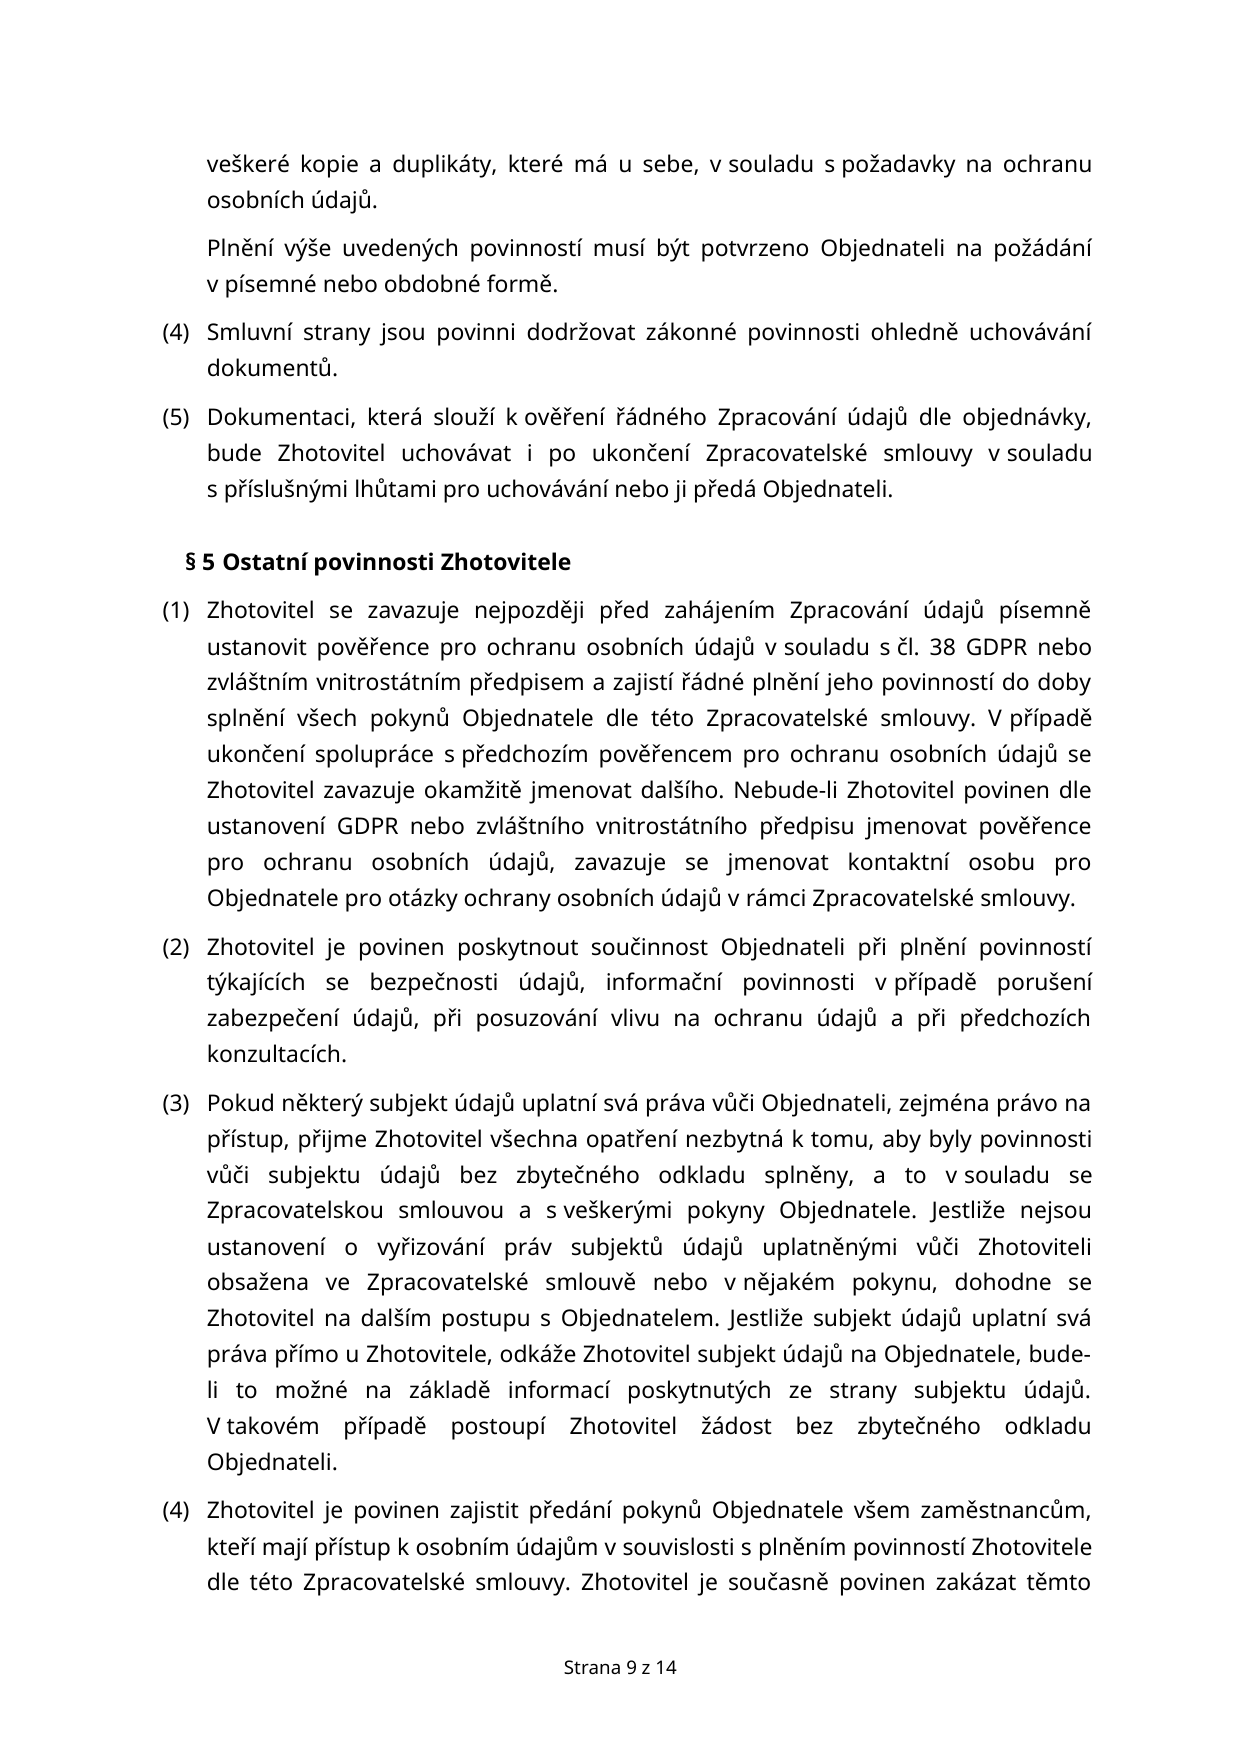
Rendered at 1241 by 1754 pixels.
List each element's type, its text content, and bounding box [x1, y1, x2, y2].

list Zhotovitel se zavazuje nejpozději před zahájením Zpracování údajů písemně ustanovit pověřence pro ochranu osobních údajů v souladu s čl. 38 GDPR nebo zvláštním vnitrostátním předpisem a zajistí řádné plnění jeho povinností do doby splnění všech pokynů Objednatele dle této Zpracovatelské smlouvy. V případě ukončení spolupráce s předchozím pověřencem pro ochranu osobních údajů se Zhotovitel zavazuje okamžitě jmenovat dalšího. Nebude-li Zhotovitel povinen dle ustanovení GDPR nebo zvláštního vnitrostátního předpisu jmenovat pověřence pro ochranu osobních údajů, zavazuje se jmenovat kontaktní osobu pro Objednatele pro otázky ochrany osobních údajů v rámci Zpracovatelské smlouvy. [162, 594, 1093, 913]
list Zhotovitel je povinen poskytnout součinnost Objednateli při plnění povinností týkajících se bezpečnosti údajů, informační povinnosti v případě porušení zabezpečení údajů, při posuzování vlivu na ochranu údajů a při předchozích konzultacích. [162, 930, 1093, 1069]
list Dokumentaci, která slouží k ověření řádného Zpracování údajů dle objednávky, bude Zhotovitel uchovávat i po ukončení Zpracovatelské smlouvy v souladu s příslušnými lhůtami pro uchovávání nebo ji předá Objednateli. [162, 401, 1093, 504]
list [162, 1494, 1093, 1598]
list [162, 148, 1093, 215]
list Plnění výše uvedených povinností musí být potvrzeno Objednateli na požádání v písemné nebo obdobné formě. [207, 232, 1093, 299]
list Pokud některý subjekt údajů uplatní svá práva vůči Objednateli, zejména právo na přístup, přijme Zhotovitel všechna opatření nezbytná k tomu, aby byly povinnosti vůči subjektu údajů bez zbytečného odkladu splněny, a to v souladu se Zpracovatelskou smlouvou a s veškerými pokyny Objednatele. Jestliže nejsou ustanovení o vyřizování práv subjektů údajů uplatněnými vůči Zhotoviteli obsažena ve Zpracovatelské smlouvě nebo v nějakém pokynu, dohodne se Zhotovitel na dalším postupu s Objednatelem. Jestliže subjekt údajů uplatní svá práva přímo u Zhotovitele, odkáže Zhotovitel subjekt údajů na Objednatele, bude-li to možné na základě informací poskytnutých ze strany subjektu údajů. V takovém případě postoupí Zhotovitel žádost bez zbytečného odkladu Objednateli. [162, 1087, 1093, 1477]
text Ostatní povinnosti Zhotovitele [185, 546, 1093, 577]
list Smluvní strany jsou povinni dodržovat zákonné povinnosti ohledně uchovávání dokumentů. [162, 316, 1093, 383]
